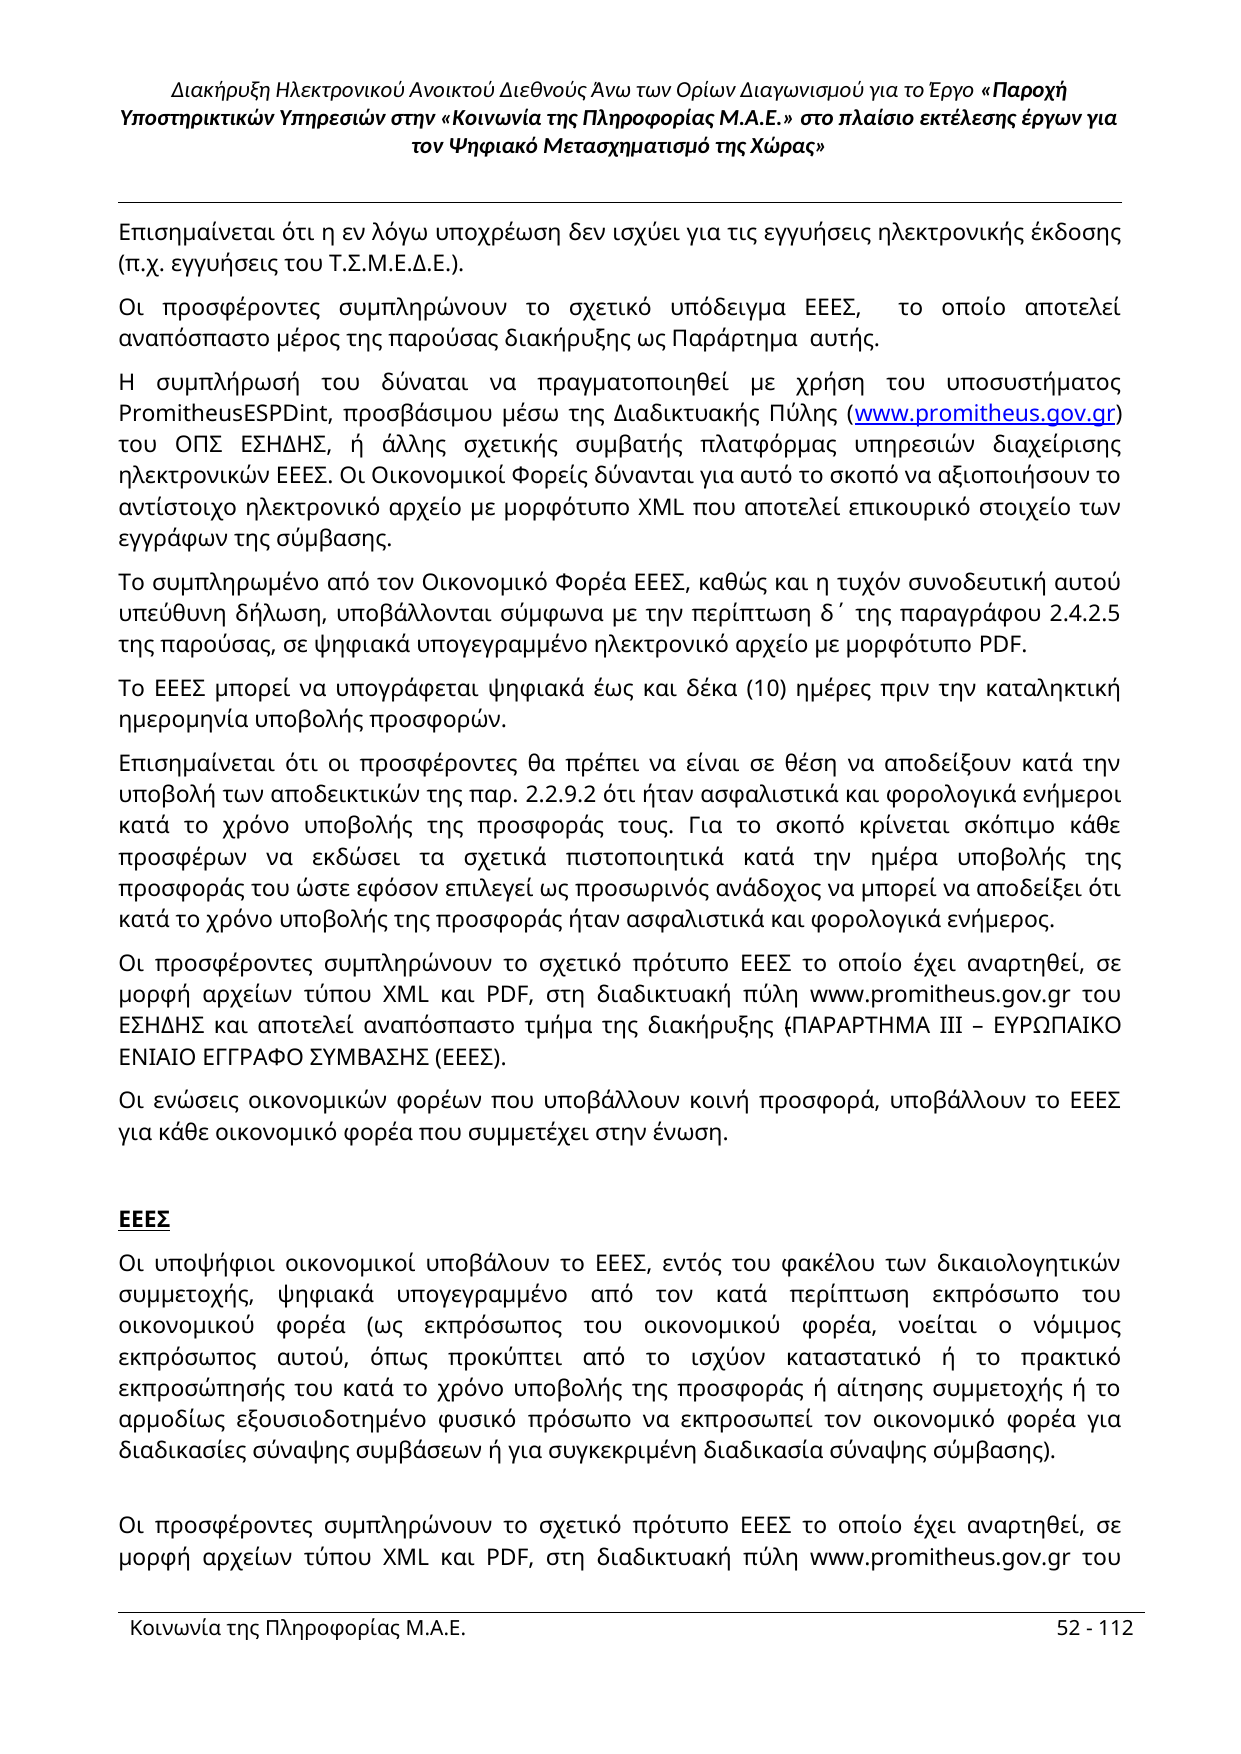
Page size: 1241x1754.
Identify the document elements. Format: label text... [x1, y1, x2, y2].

text ΕΕΕΣ [118, 1203, 1122, 1234]
text Οι προσφέροντες συμπληρώνουν το σχετικό πρότυπο ΕΕΕΣ το οποίο έχει αναρτηθεί, σε μορφή αρχείων τύπου XML και PDF, στη διαδικτυακή πύλη www.promitheus.gov.gr του ΕΣΗΔΗΣ και αποτελεί αναπόσπαστο τμήμα της διακήρυξης (ΠΑΡΑΡΤΗΜΑ ΙΙI – ΕΥΡΩΠΑΙΚΟ ΕΝΙΑΙΟ ΕΓΓΡΑΦΟ ΣΥΜΒΑΣΗΣ (ΕΕΕΣ). [118, 947, 1122, 1072]
text Η συμπλήρωσή του δύναται να πραγματοποιηθεί με χρήση του υποσυστήματος PromitheusESPDint, προσβάσιμου μέσω της Διαδικτυακής Πύλης (www.promitheus.gov.gr) του ΟΠΣ ΕΣΗΔΗΣ, ή άλλης σχετικής συμβατής πλατφόρμας υπηρεσιών διαχείρισης ηλεκτρονικών ΕΕΕΣ. Οι Οικονομικοί Φορείς δύνανται για αυτό το σκοπό να αξιοποιήσουν το αντίστοιχο ηλεκτρονικό αρχείο με μορφότυπο XML που αποτελεί επικουρικό στοιχείο των εγγράφων της σύμβασης. [118, 366, 1122, 553]
text Οι ενώσεις οικονομικών φορέων που υποβάλλουν κοινή προσφορά, υποβάλλουν το ΕΕΕΣ για κάθε οικονομικό φορέα που συμμετέχει στην ένωση. [118, 1084, 1122, 1147]
text Το συμπληρωμένο από τον Οικονομικό Φορέα ΕΕΕΣ, καθώς και η τυχόν συνοδευτική αυτού υπεύθυνη δήλωση, υποβάλλονται σύμφωνα με την περίπτωση δ΄ της παραγράφου 2.4.2.5 της παρούσας, σε ψηφιακά υπογεγραμμένο ηλεκτρονικό αρχείο με μορφότυπο PDF. [118, 566, 1122, 659]
text Οι προσφέροντες συμπληρώνουν το σχετικό υπόδειγμα ΕΕΕΣ, το οποίο αποτελεί αναπόσπαστο μέρος της παρούσας διακήρυξης ως Παράρτημα αυτής. [118, 291, 1122, 353]
text Οι υποψήφιοι οικονομικοί υποβάλουν το ΕΕΕΣ, εντός του φακέλου των δικαιολογητικών συμμετοχής, ψηφιακά υπογεγραμμένο από τον κατά περίπτωση εκπρόσωπο του οικονομικού φορέα (ως εκπρόσωπος του οικονομικού φορέα, νοείται ο νόμιμος εκπρόσωπος αυτού, όπως προκύπτει από το ισχύον καταστατικό ή το πρακτικό εκπροσώπησής του κατά το χρόνο υποβολής της προσφοράς ή αίτησης συμμετοχής ή το αρμοδίως εξουσιοδοτημένο φυσικό πρόσωπο να εκπροσωπεί τον οικονομικό φορέα για διαδικασίες σύναψης συμβάσεων ή για συγκεκριμένη διαδικασία σύναψης σύμβασης). [118, 1247, 1122, 1466]
text Το ΕΕΕΣ μπορεί να υπογράφεται ψηφιακά έως και δέκα (10) ημέρες πριν την καταληκτική ημερομηνία υποβολής προσφορών. [118, 672, 1122, 734]
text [118, 1509, 1122, 1572]
text Επισημαίνεται ότι η εν λόγω υποχρέωση δεν ισχύει για τις εγγυήσεις ηλεκτρονικής έκδοσης (π.χ. εγγυήσεις του Τ.Σ.Μ.Ε.Δ.Ε.). [118, 216, 1122, 278]
text Επισημαίνεται ότι οι προσφέροντες θα πρέπει να είναι σε θέση να αποδείξουν κατά την υποβολή των αποδεικτικών της παρ. 2.2.9.2 ότι ήταν ασφαλιστικά και φορολογικά ενήμεροι κατά το χρόνο υποβολής της προσφοράς τους. Για το σκοπό κρίνεται σκόπιμο κάθε προσφέρων να εκδώσει τα σχετικά πιστοποιητικά κατά την ημέρα υποβολής της προσφοράς του ώστε εφόσον επιλεγεί ως προσωρινός ανάδοχος να μπορεί να αποδείξει ότι κατά το χρόνο υποβολής της προσφοράς ήταν ασφαλιστικά και φορολογικά ενήμερος. [118, 747, 1122, 934]
